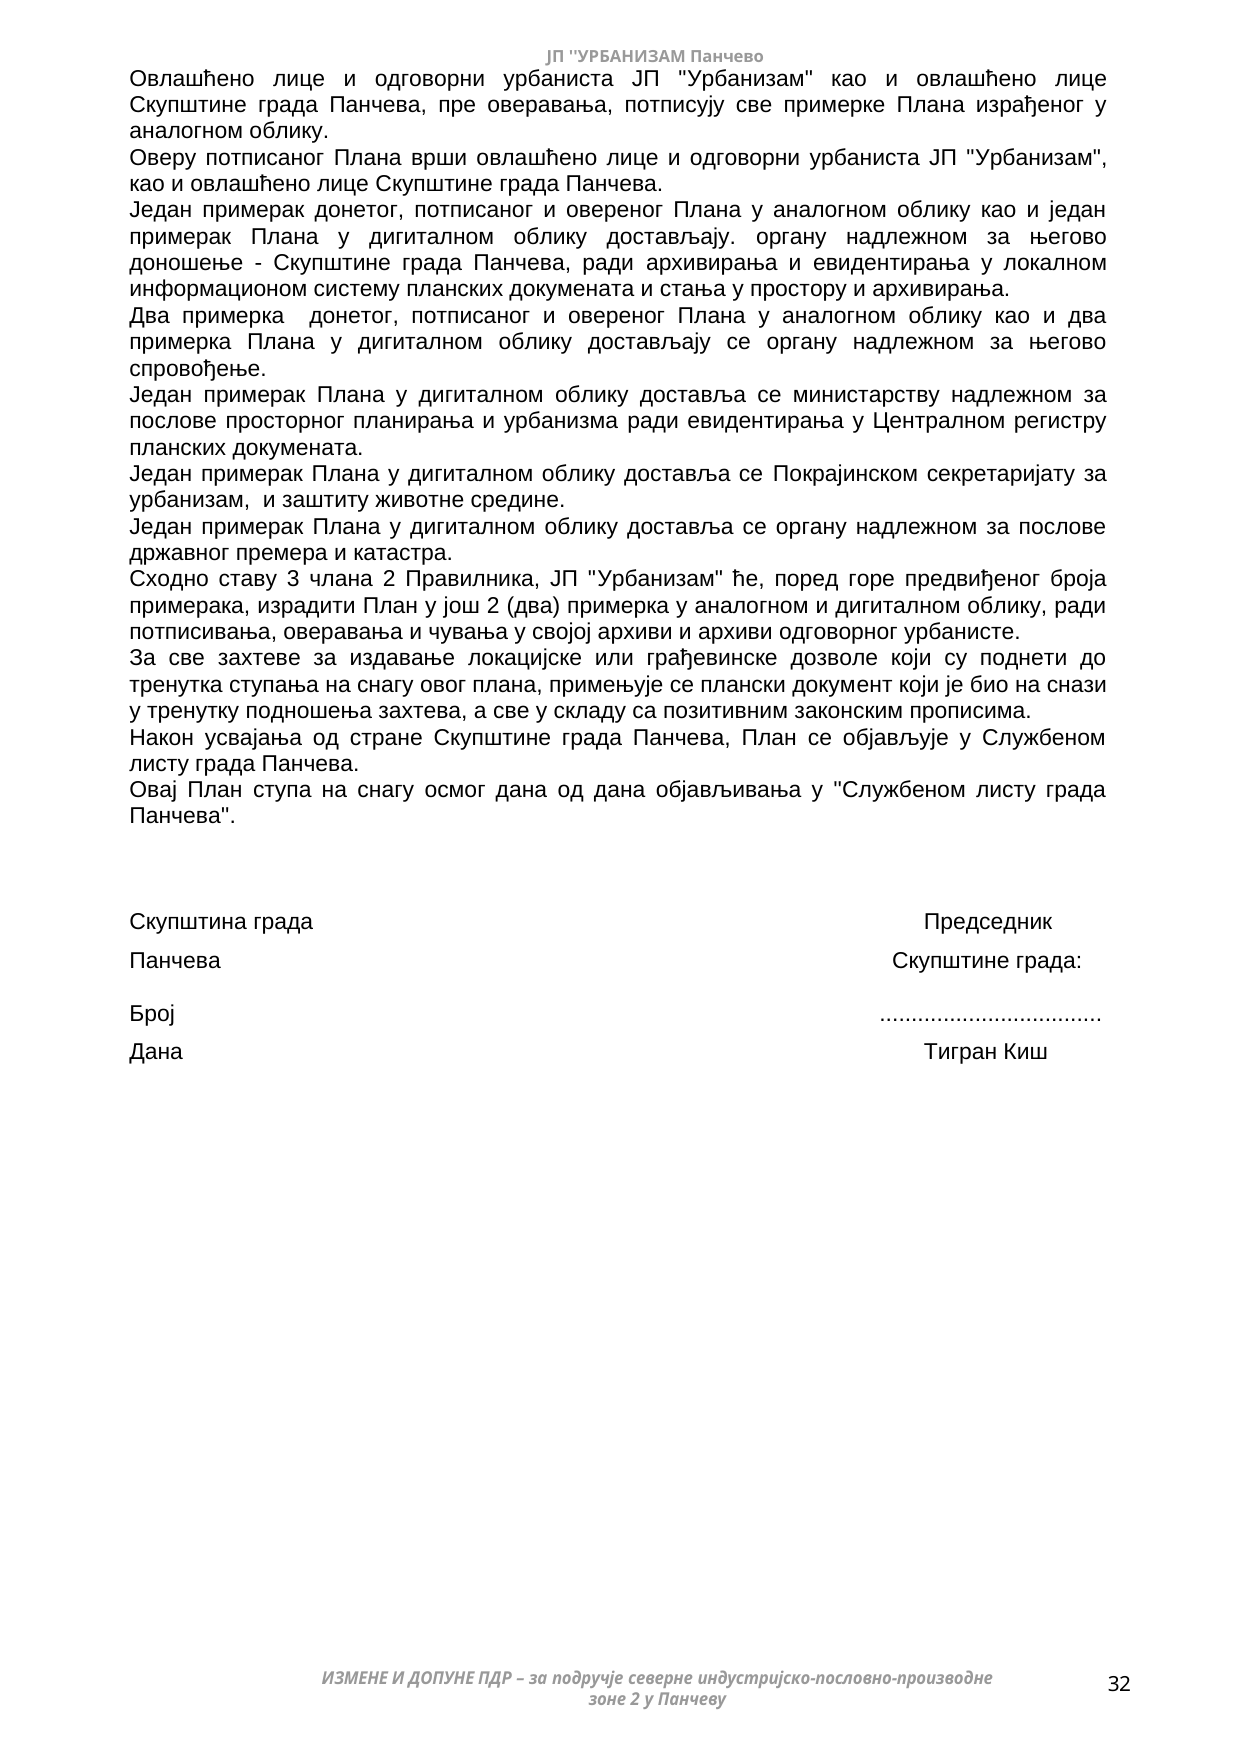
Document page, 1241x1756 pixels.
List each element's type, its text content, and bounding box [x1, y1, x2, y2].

text Оверу потписаног Плана врши овлашћено лице и одговорни урбаниста ЈП "Урбанизам", као и овлашћено лице Скупштине града Панчева. [129, 144, 1107, 196]
text Овај План ступа на снагу осмог дана од дана објављивања у ''Службеном листу града Панчева''. [129, 776, 1107, 829]
text Један примерак донетог, потписаног и овереног Плана у аналогном облику као и један примерак Плана у дигиталном облику достављају. органу надлежном за његово доношење - Скупштине града Панчева, ради архивирања и евидентирања у локалном информационом систему планских докумената и стања у простору и архивирања. [129, 196, 1107, 302]
text Два примерка донетог, потписаног и овереног Плана у аналогном облику као и два примерка Плана у дигиталном облику достављају се органу надлежном за његово спровођење. [129, 302, 1107, 381]
text Након усвајања од стране Скупштине града Панчева, План се објављује у Службеном листу града Панчева. [129, 723, 1107, 776]
text Овлашћено лице и одговорни урбаниста ЈП "Урбанизам" као и овлашћено лице Скупштине града Панчева, пре оверавања, потписују све примерке Плана израђеног у аналогном облику. [129, 64, 1107, 144]
text Панчева Скупштине града: [129, 947, 1140, 973]
text Један примерак Плана у дигиталном облику доставља се Покрајинском секретаријату за урбанизам, и заштиту животне средине. [129, 460, 1107, 513]
text Један примерак Плана у дигиталном облику доставља се министарству надлежном за послове просторног планирања и урбанизма ради евидентирања у Централном регистру планских докумената. [129, 381, 1107, 460]
text Скупштина града Председник [129, 908, 1140, 934]
text Број ................................... [129, 999, 1107, 1026]
text Сходно ставу 3 члана 2 Правилника, ЈП "Урбанизам" ће, поред горе предвиђеног броја примерака, израдити План у још 2 (два) примерка у аналогном и дигиталном облику, ради потписивања, оверавања и чувања у својој архиви и архиви одговорног урбанисте. [129, 565, 1107, 644]
text Један примерак Плана у дигиталном облику доставља се органу надлежном за послове државног премера и катастра. [129, 513, 1107, 565]
text За све захтеве за издавање локацијске или грађевинске дозволе који су поднети до тренутка ступања на снагу овог плана, примењује се плански докумeнт који је био на снази у тренутку подношења захтева, а све у складу са позитивним законским прописима. [129, 644, 1107, 723]
text Дана Тигран Киш [129, 1038, 1107, 1065]
